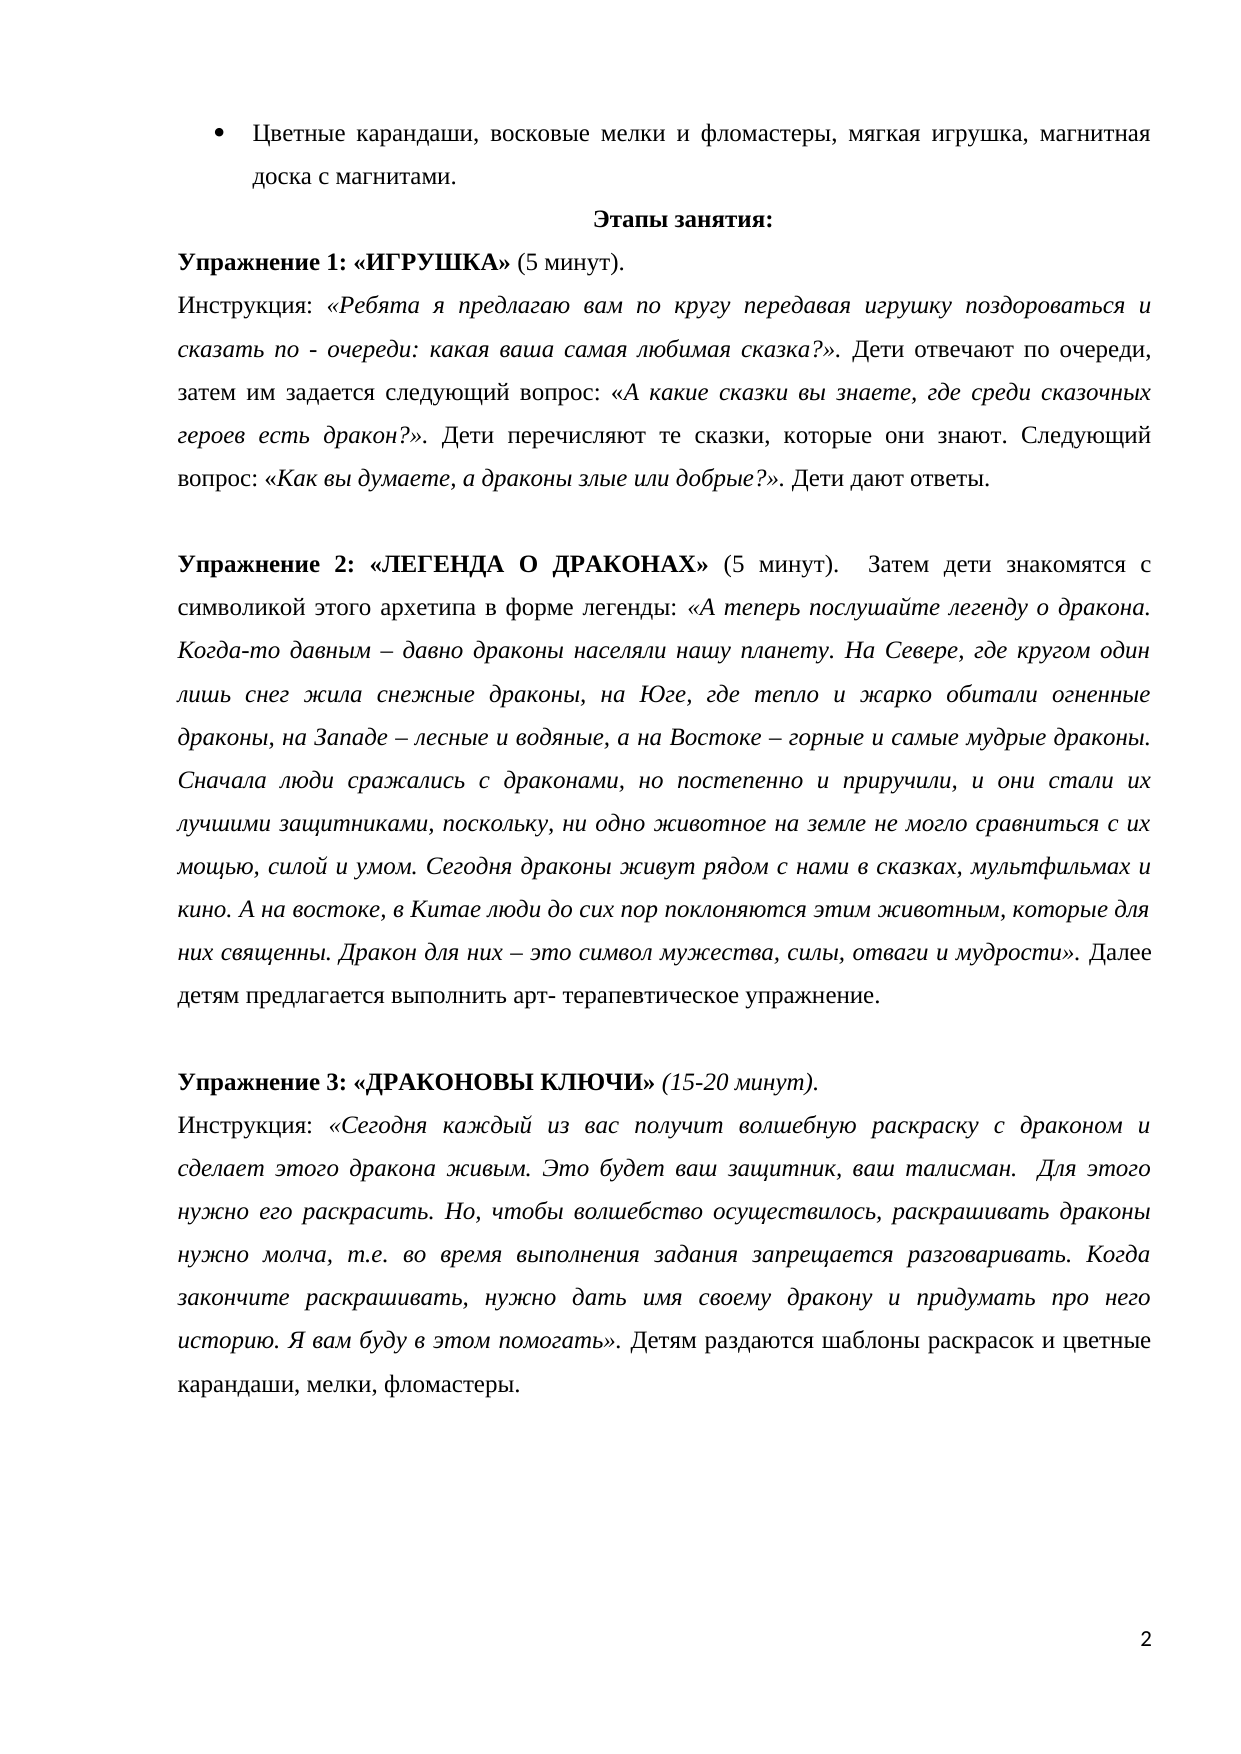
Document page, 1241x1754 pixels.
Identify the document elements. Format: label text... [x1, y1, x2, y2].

text Упражнение 3: «ДРАКОНОВЫ КЛЮЧИ» (15-20 минут). [177, 1067, 1152, 1096]
text Инструкция: «Ребята я предлагаю вам по кругу передавая игрушку поздороваться и сказать по - очереди: какая ваша самая любимая сказка?». Дети отвечают по очереди, затем им задается следующий вопрос: «А какие сказки вы знаете, где среди сказочных героев есть дракон?». Дети перечисляют те сказки, которые они знают. Следующий вопрос: «Как вы думаете, а драконы злые или добрые?». Дети дают ответы. [177, 291, 1152, 492]
text Этапы занятия: [215, 204, 1152, 233]
text Инструкция: «Сегодня каждый из вас получит волшебную раскраску с драконом и сделает этого дракона живым. Это будет ваш защитник, ваш талисман. Для этого нужно его раскрасить. Но, чтобы волшебство осуществилось, раскрашивать драконы нужно молча, т.е. во время выполнения задания запрещается разговаривать. Когда закончите раскрашивать, нужно дать имя своему дракону и придумать про него историю. Я вам буду в этом помогать». Детям раздаются шаблоны раскрасок и цветные карандаши, мелки, фломастеры. [177, 1110, 1152, 1397]
list Цветные карандаши, восковые мелки и фломастеры, мягкая игрушка, магнитная доска с магнитами. [215, 118, 1152, 190]
text Упражнение 1: «ИГРУШКА» (5 минут). [177, 247, 1152, 276]
text Упражнение 2: «ЛЕГЕНДА О ДРАКОНАХ» (5 минут). Затем дети знакомятся с символикой этого архетипа в форме легенды: «А теперь послушайте легенду о дракона. Когда-то давным – давно драконы населяли нашу планету. На Севере, где кругом один лишь снег жила снежные драконы, на Юге, где тепло и жарко обитали огненные драконы, на Западе – лесные и водяные, а на Востоке – горные и самые мудрые драконы. Сначала люди сражались с драконами, но постепенно и приручили, и они стали их лучшими защитниками, поскольку, ни одно животное на земле не могло сравниться с их мощью, силой и умом. Сегодня драконы живут рядом с нами в сказках, мультфильмах и кино. А на востоке, в Китае люди до сих пор поклоняются этим животным, которые для них священны. Дракон для них – это символ мужества, силы, отваги и мудрости». Далее детям предлагается выполнить арт- терапевтическое упражнение. [177, 549, 1152, 1009]
